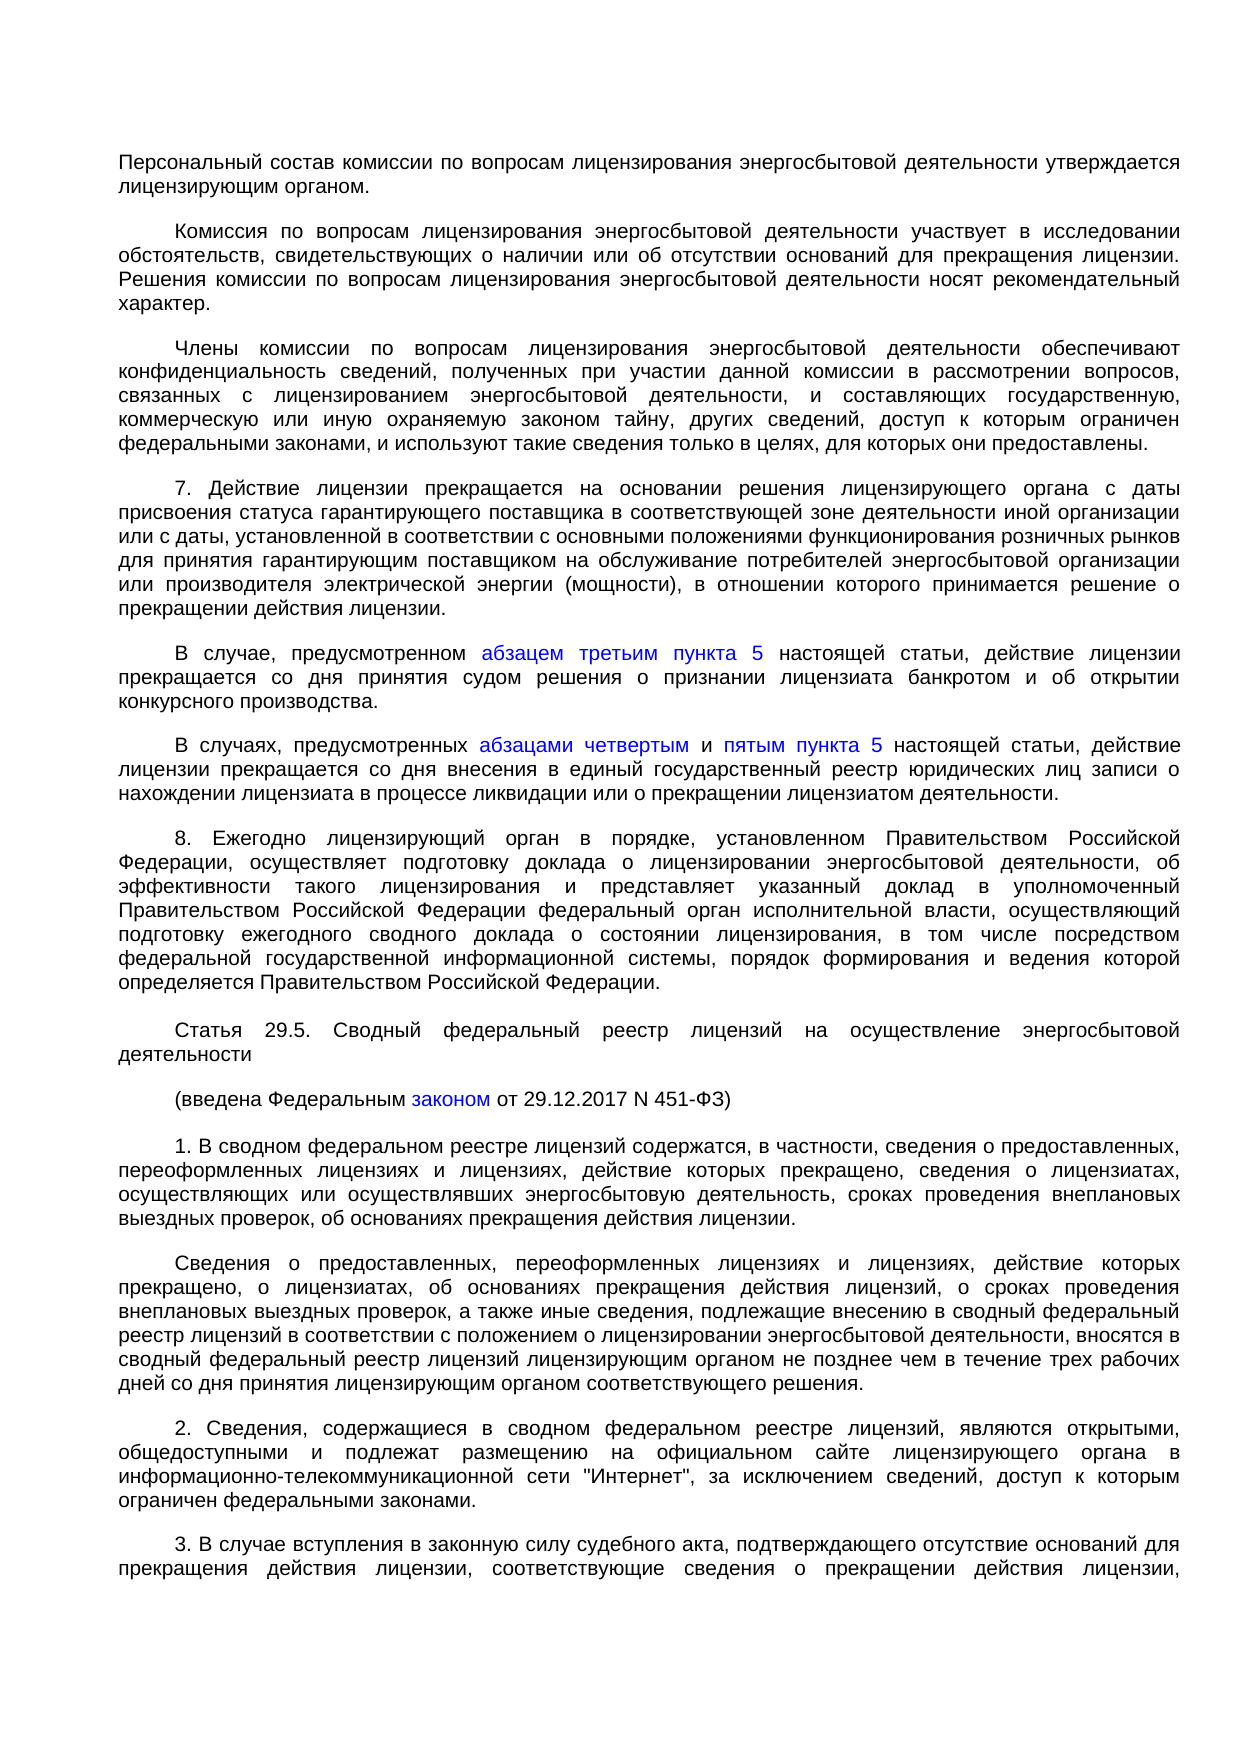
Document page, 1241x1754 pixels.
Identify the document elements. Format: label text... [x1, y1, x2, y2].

text Статья 29.5. Сводный федеральный реестр лицензий на осуществление энергосбытовой деятельности [118, 1018, 1181, 1066]
text (введена Федеральным законом от 29.12.2017 N 451-ФЗ) [118, 1086, 1181, 1110]
text Сведения о предоставленных, переоформленных лицензиях и лицензиях, действие которых прекращено, о лицензиатах, об основаниях прекращения действия лицензий, о сроках проведения внеплановых выездных проверок, а также иные сведения, подлежащие внесению в сводный федеральный реестр лицензий в соответствии с положением о лицензировании энергосбытовой деятельности, вносятся в сводный федеральный реестр лицензий лицензирующим органом не позднее чем в течение трех рабочих дней со дня принятия лицензирующим органом соответствующего решения. [118, 1251, 1181, 1395]
text 1. В сводном федеральном реестре лицензий содержатся, в частности, сведения о предоставленных, переоформленных лицензиях и лицензиях, действие которых прекращено, сведения о лицензиатах, осуществляющих или осуществлявших энергосбытовую деятельность, сроках проведения внеплановых выездных проверок, об основаниях прекращения действия лицензии. [118, 1134, 1181, 1230]
text Комиссия по вопросам лицензирования энергосбытовой деятельности участвует в исследовании обстоятельств, свидетельствующих о наличии или об отсутствии оснований для прекращения лицензии. Решения комиссии по вопросам лицензирования энергосбытовой деятельности носят рекомендательный характер. [118, 219, 1181, 314]
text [118, 150, 1181, 198]
text 8. Ежегодно лицензирующий орган в порядке, установленном Правительством Российской Федерации, осуществляет подготовку доклада о лицензировании энергосбытовой деятельности, об эффективности такого лицензирования и представляет указанный доклад в уполномоченный Правительством Российской Федерации федеральный орган исполнительной власти, осуществляющий подготовку ежегодного сводного доклада о состоянии лицензирования, в том числе посредством федеральной государственной информационной системы, порядок формирования и ведения которой определяется Правительством Российской Федерации. [118, 826, 1181, 994]
text В случаях, предусмотренных абзацами четвертым и пятым пункта 5 настоящей статьи, действие лицензии прекращается со дня внесения в единый государственный реестр юридических лиц записи о нахождении лицензиата в процессе ликвидации или о прекращении лицензиатом деятельности. [118, 733, 1181, 805]
text В случае, предусмотренном абзацем третьим пункта 5 настоящей статьи, действие лицензии прекращается со дня принятия судом решения о признании лицензиата банкротом и об открытии конкурсного производства. [118, 641, 1181, 712]
text 7. Действие лицензии прекращается на основании решения лицензирующего органа с даты присвоения статуса гарантирующего поставщика в соответствующей зоне деятельности иной организации или с даты, установленной в соответствии с основными положениями функционирования розничных рынков для принятия гарантирующим поставщиком на обслуживание потребителей энергосбытовой организации или производителя электрической энергии (мощности), в отношении которого принимается решение о прекращении действия лицензии. [118, 476, 1181, 620]
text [118, 1532, 1181, 1580]
text Члены комиссии по вопросам лицензирования энергосбытовой деятельности обеспечивают конфиденциальность сведений, полученных при участии данной комиссии в рассмотрении вопросов, связанных с лицензированием энергосбытовой деятельности, и составляющих государственную, коммерческую или иную охраняемую законом тайну, других сведений, доступ к которым ограничен федеральными законами, и используют такие сведения только в целях, для которых они предоставлены. [118, 335, 1181, 455]
text 2. Сведения, содержащиеся в сводном федеральном реестре лицензий, являются открытыми, общедоступными и подлежат размещению на официальном сайте лицензирующего органа в информационно-телекоммуникационной сети "Интернет", за исключением сведений, доступ к которым ограничен федеральными законами. [118, 1416, 1181, 1511]
